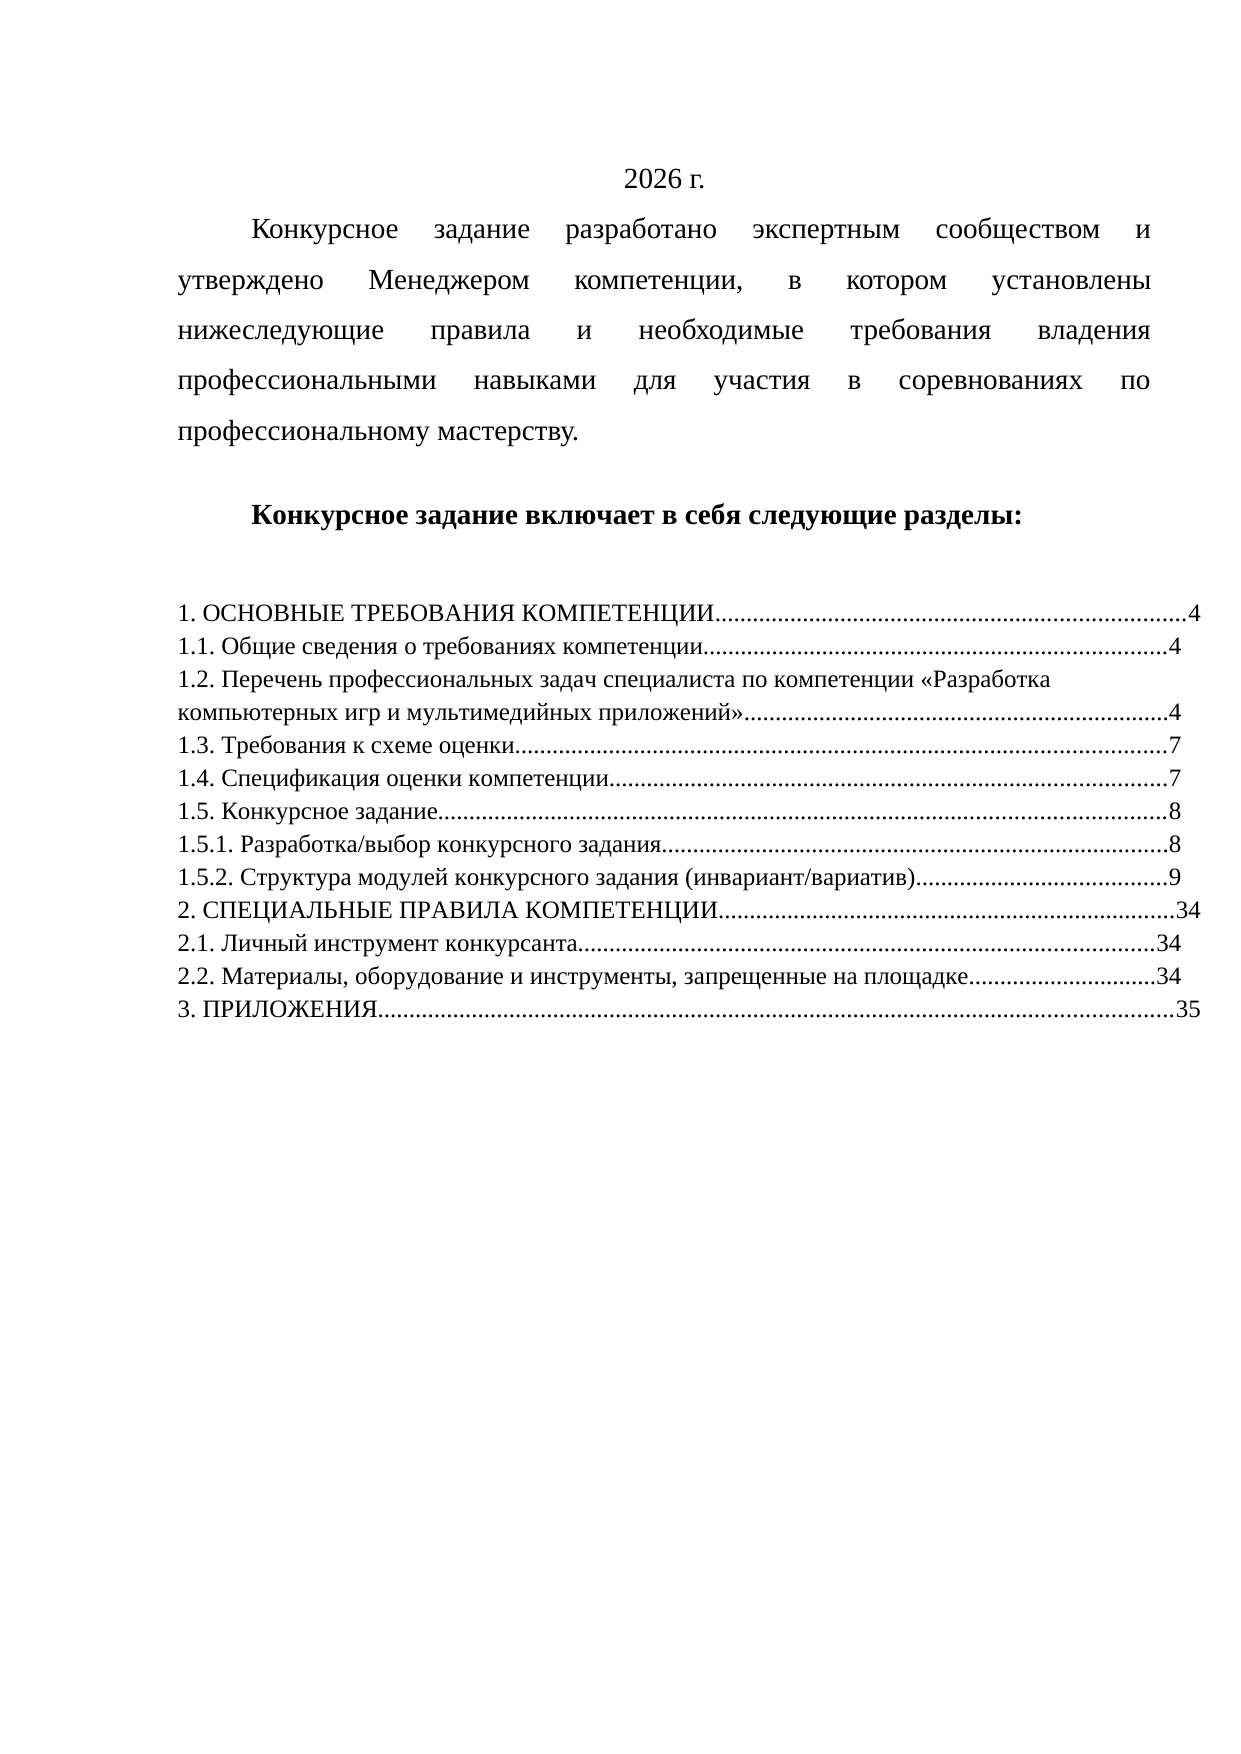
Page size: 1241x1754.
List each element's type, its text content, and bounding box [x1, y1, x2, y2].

text 2.2. Материалы, оборудование и инструменты, запрещенные на площадке 34 [177, 961, 1152, 990]
text 3. ПРИЛОЖЕНИЯ 35 [177, 994, 1152, 1023]
text 1.3. Требования к схеме оценки 7 [177, 730, 1152, 759]
text Конкурсное задание разработано экспертным сообществом и утверждено Менеджером компетенции, в котором установлены нижеследующие правила и необходимые требования владения профессиональными навыками для участия в соревнованиях по профессиональному мастерству. [177, 212, 1152, 446]
text 1.5.1. Разработка/выбор конкурсного задания 8 [177, 829, 1152, 858]
list Конкурсное задание включает в себя следующие разделы: [177, 497, 1152, 531]
text 2. СПЕЦИАЛЬНЫЕ ПРАВИЛА КОМПЕТЕНЦИИ 34 [177, 895, 1152, 924]
text 1. ОСНОВНЫЕ ТРЕБОВАНИЯ КОМПЕТЕНЦИИ 4 [177, 598, 1152, 627]
text 1.5. Конкурсное задание 8 [177, 796, 1152, 825]
text 2.1. Личный инструмент конкурсанта 34 [177, 928, 1152, 957]
text 1.5.2. Структура модулей конкурсного задания (инвариант/вариатив) 9 [177, 862, 1152, 891]
text 1.2. Перечень профессиональных задач специалиста по компетенции «Разработка компьютерных игр и мультимедийных приложений» 4 [177, 664, 1152, 726]
text 1.4. Спецификация оценки компетенции 7 [177, 763, 1152, 792]
text 1.1. Общие сведения о требованиях компетенции 4 [177, 631, 1152, 660]
text 2026 г. [177, 161, 1152, 195]
